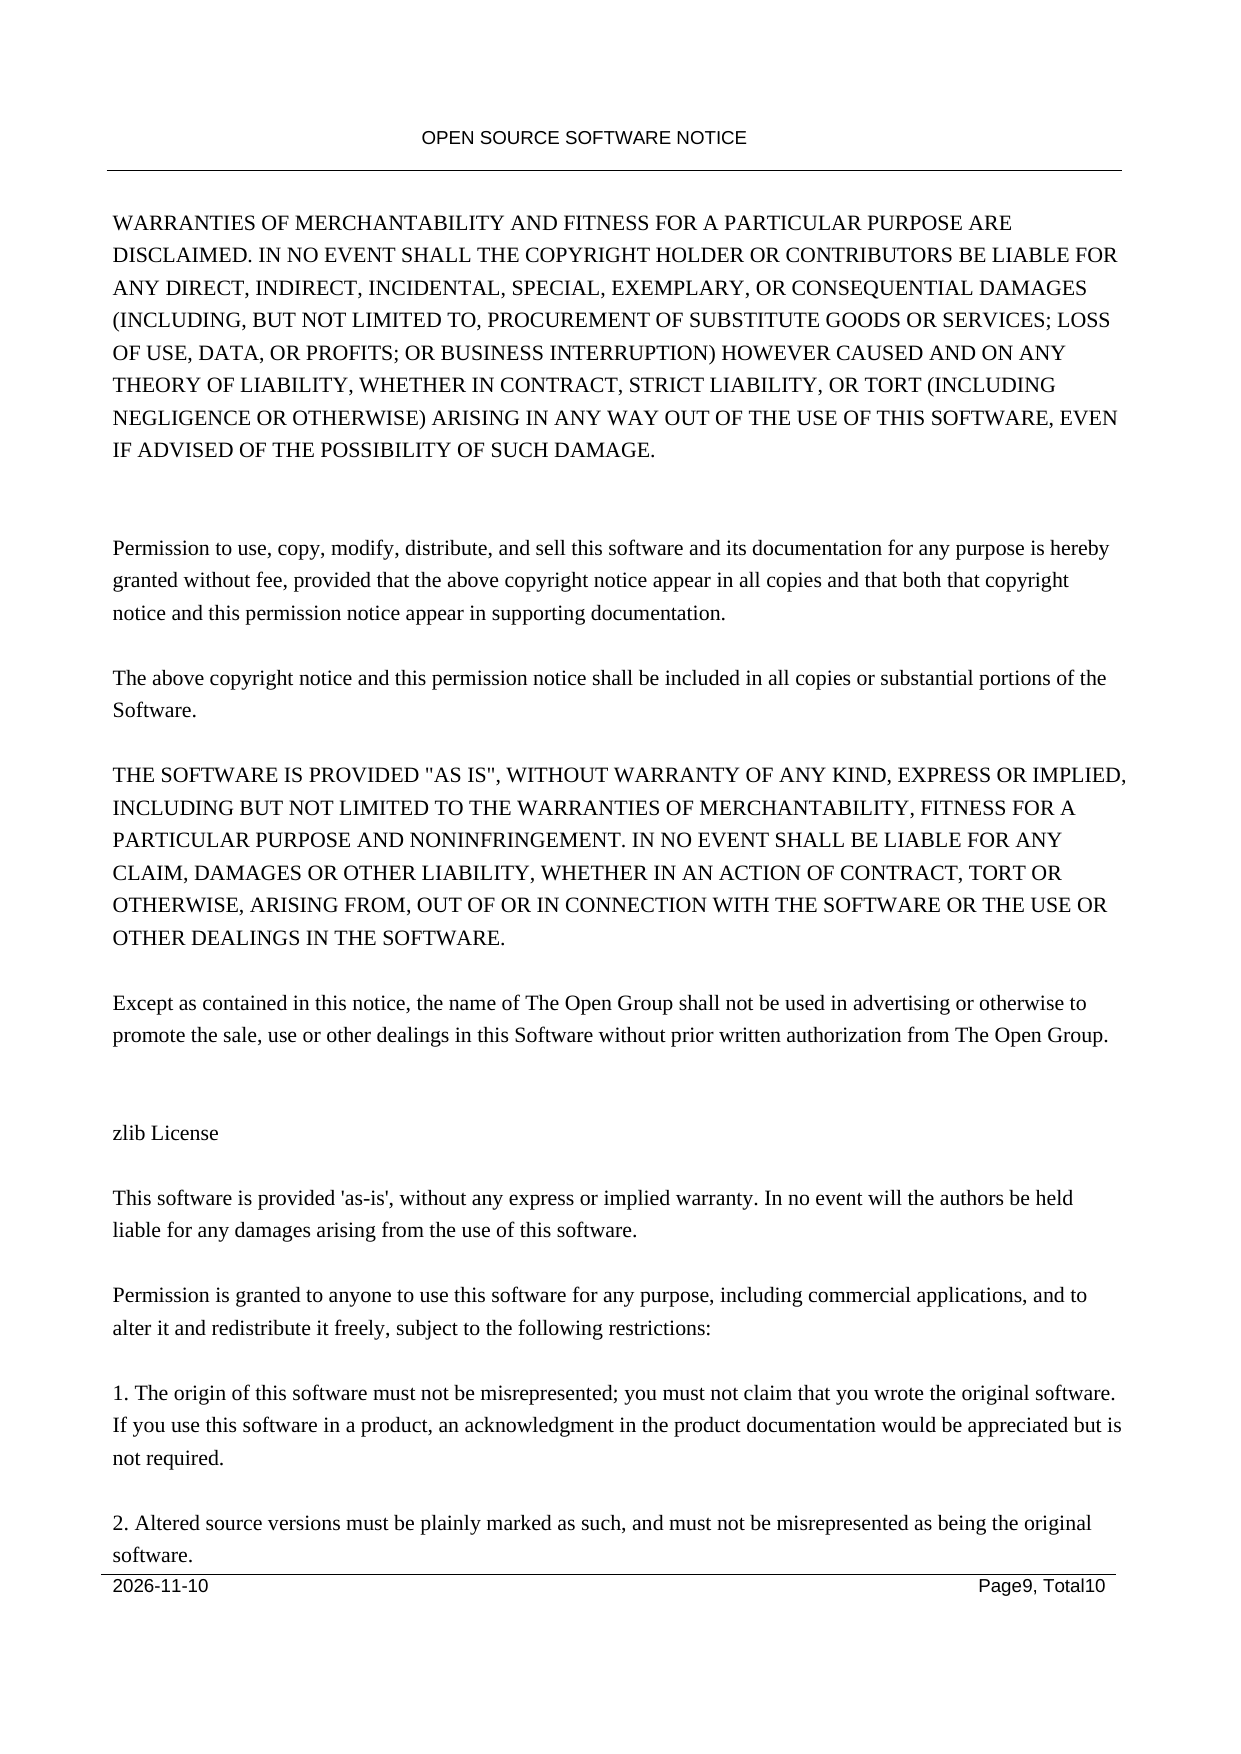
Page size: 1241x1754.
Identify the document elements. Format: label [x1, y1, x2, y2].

text [112, 206, 1128, 1571]
